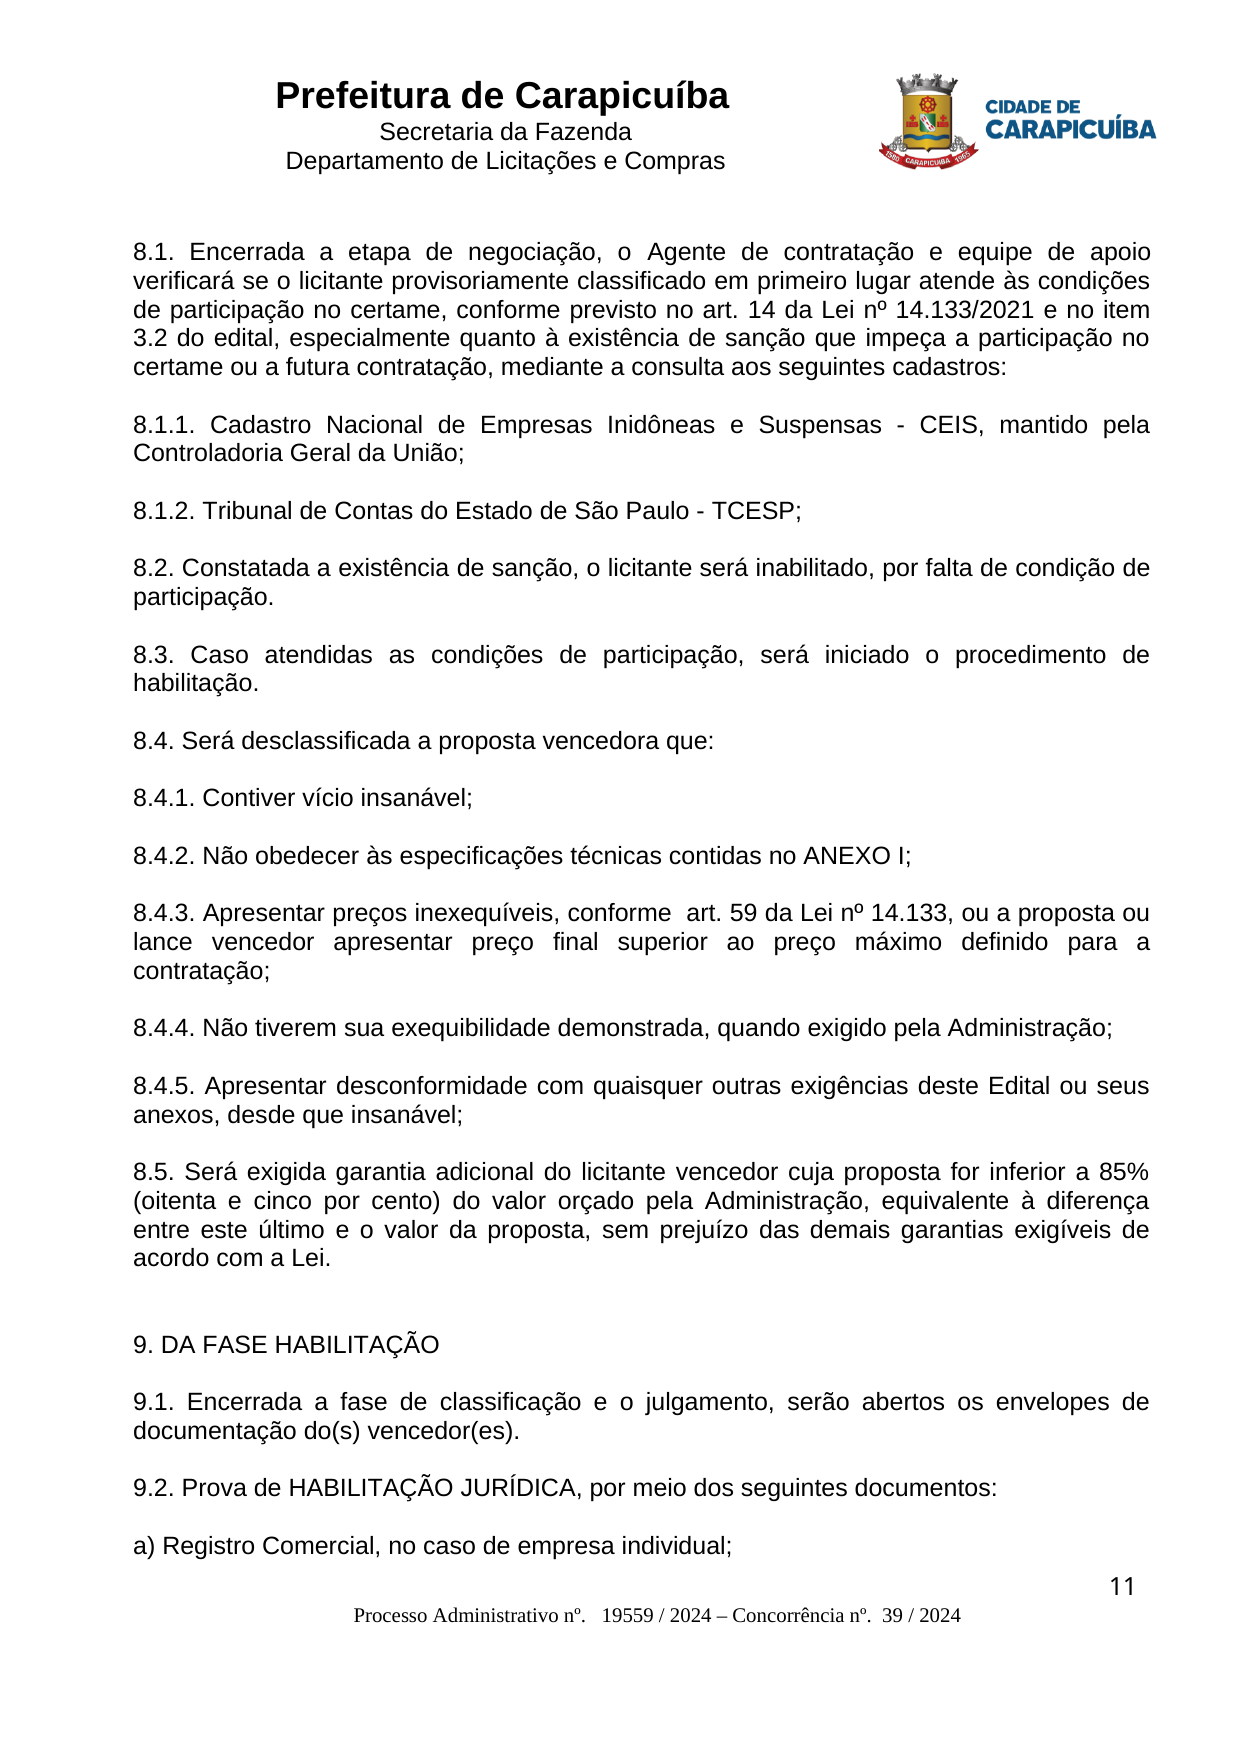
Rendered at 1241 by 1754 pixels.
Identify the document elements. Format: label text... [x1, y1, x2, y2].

picture [877, 65, 1159, 172]
text 8.4.1. Contiver vício insanável; [133, 783, 1152, 812]
text 8.1.1. Cadastro Nacional de Empresas Inidôneas e Suspensas - CEIS, mantido pela Controladoria Geral da União; [133, 410, 1152, 467]
text 8.4.4. Não tiverem sua exequibilidade demonstrada, quando exigido pela Administração; [133, 1013, 1152, 1042]
text 8.4.5. Apresentar desconformidade com quaisquer outras exigências deste Edital ou seus anexos, desde que insanável; [133, 1071, 1152, 1128]
text 8.3. Caso atendidas as condições de participação, será iniciado o procedimento de habilitação. [133, 640, 1152, 697]
text 8.4. Será desclassificada a proposta vencedora que: [133, 726, 1152, 755]
text 8.4.2. Não obedecer às especificações técnicas contidas no ANEXO I; [133, 841, 1152, 870]
text 8.5. Será exigida garantia adicional do licitante vencedor cuja proposta for inferior a 85% (oitenta e cinco por cento) do valor orçado pela Administração, equivalente à diferença entre este último e o valor da proposta, sem prejuízo das demais garantias exigíveis de acordo com a Lei. [133, 1157, 1152, 1272]
text 8.1.2. Tribunal de Contas do Estado de São Paulo - TCESP; [133, 496, 1152, 525]
text 9. DA FASE HABILITAÇÃO [133, 1330, 1152, 1358]
text a) Registro Comercial, no caso de empresa individual; [133, 1531, 1152, 1560]
text 8.2. Constatada a existência de sanção, o licitante será inabilitado, por falta de condição de participação. [133, 553, 1152, 611]
text 9.1. Encerrada a fase de classificação e o julgamento, serão abertos os envelopes de documentação do(s) vencedor(es). [133, 1387, 1152, 1445]
text 8.1. Encerrada a etapa de negociação, o Agente de contratação e equipe de apoio verificará se o licitante provisoriamente classificado em primeiro lugar atende às condições de participação no certame, conforme previsto no art. 14 da Lei nº 14.133/2021 e no item 3.2 do edital, especialmente quanto à existência de sanção que impeça a participação no certame ou a futura contratação, mediante a consulta aos seguintes cadastros: [133, 237, 1152, 381]
text 8.4.3. Apresentar preços inexequíveis, conforme art. 59 da Lei nº 14.133, ou a proposta ou lance vencedor apresentar preço final superior ao preço máximo definido para a contratação; [133, 898, 1152, 985]
text 9.2. Prova de HABILITAÇÃO JURÍDICA, por meio dos seguintes documentos: [133, 1473, 1152, 1502]
